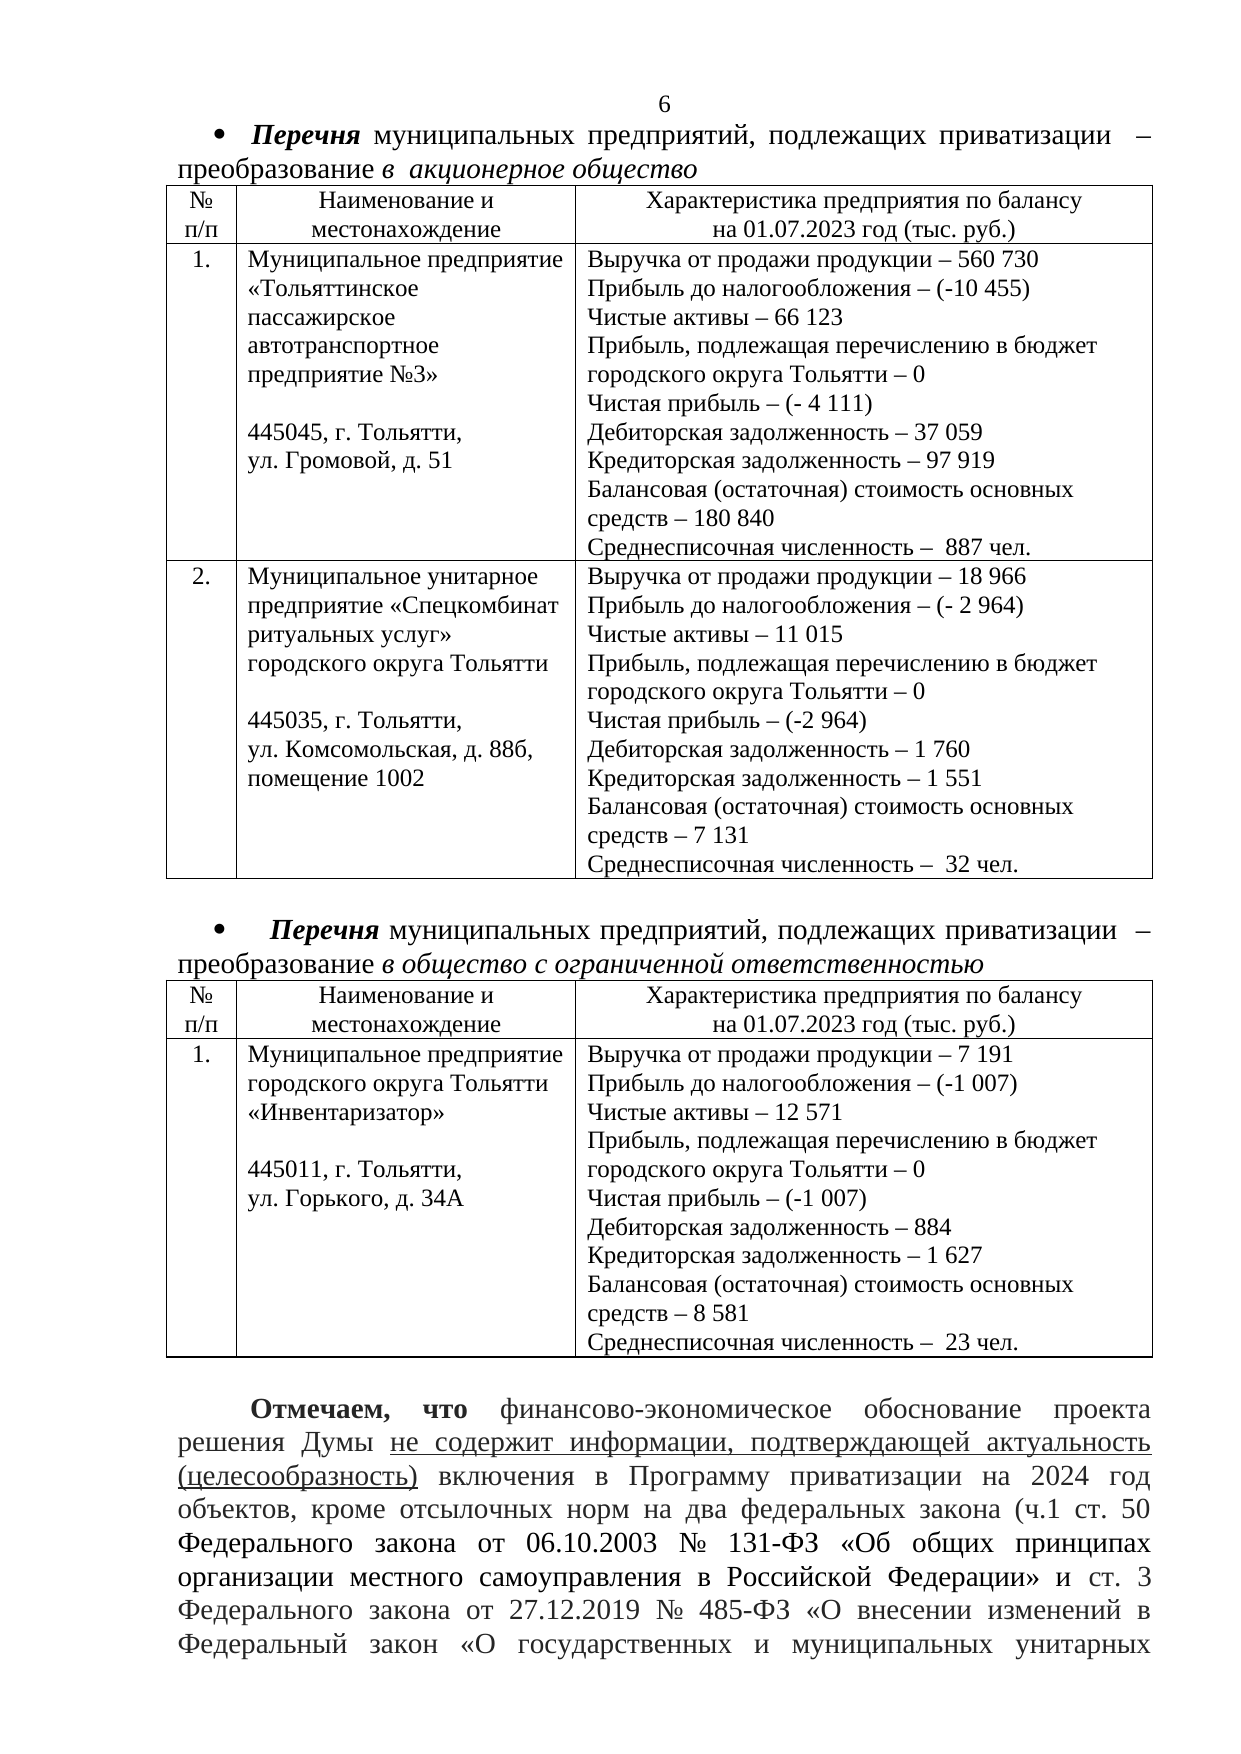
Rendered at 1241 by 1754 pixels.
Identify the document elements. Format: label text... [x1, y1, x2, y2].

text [177, 1391, 1152, 1659]
table_header Характеристика предприятия по балансу на 01.07.2023 год (тыс. руб.) [576, 186, 1152, 243]
table_cell 1. [167, 244, 236, 560]
list Перечня муниципальных предприятий, подлежащих приватизации – преобразование в акционерное общество [177, 117, 1152, 184]
table_header № п/п [167, 981, 236, 1038]
table_cell Выручка от продажи продукции – 560 730 Прибыль до налогообложения – (-10 455) Чистые активы – 66 123 Прибыль, подлежащая перечислению в бюджет городского округа Тольятти – 0 Чистая прибыль – (- 4 111) Дебиторская задолженность – 37 059 Кредиторская задолженность – 97 919 Балансовая (остаточная) стоимость основных средств – 180 840 Среднесписочная численность – 887 чел. [576, 244, 1152, 560]
table_cell Муниципальное унитарное предприятие «Спецкомбинат ритуальных услуг» городского округа Тольятти 445035, г. Тольятти, ул. Комсомольская, д. 88б, помещение 1002 [237, 561, 575, 878]
list Перечня муниципальных предприятий, подлежащих приватизации – преобразование в общество с ограниченной ответственностью [177, 912, 1152, 979]
table_cell 2. [167, 561, 236, 878]
table_header Наименование и местонахождение [237, 186, 575, 243]
table_cell 1. [167, 1039, 236, 1356]
table_header Наименование и местонахождение [237, 981, 575, 1038]
table_header Характеристика предприятия по балансу на 01.07.2023 год (тыс. руб.) [576, 981, 1152, 1038]
table_header № п/п [167, 186, 236, 243]
table_cell Муниципальное предприятие городского округа Тольятти «Инвентаризатор» 445011, г. Тольятти, ул. Горького, д. 34А [237, 1039, 575, 1356]
table_cell Муниципальное предприятие «Тольяттинское пассажирское автотранспортное предприятие №3» 445045, г. Тольятти, ул. Громовой, д. 51 [237, 244, 575, 560]
table_cell Выручка от продажи продукции – 18 966 Прибыль до налогообложения – (- 2 964) Чистые активы – 11 015 Прибыль, подлежащая перечислению в бюджет городского округа Тольятти – 0 Чистая прибыль – (-2 964) Дебиторская задолженность – 1 760 Кредиторская задолженность – 1 551 Балансовая (остаточная) стоимость основных средств – 7 131 Среднесписочная численность – 32 чел. [576, 561, 1152, 878]
table_cell Выручка от продажи продукции – 7 191 Прибыль до налогообложения – (-1 007) Чистые активы – 12 571 Прибыль, подлежащая перечислению в бюджет городского округа Тольятти – 0 Чистая прибыль – (-1 007) Дебиторская задолженность – 884 Кредиторская задолженность – 1 627 Балансовая (остаточная) стоимость основных средств – 8 581 Среднесписочная численность – 23 чел. [576, 1039, 1152, 1356]
